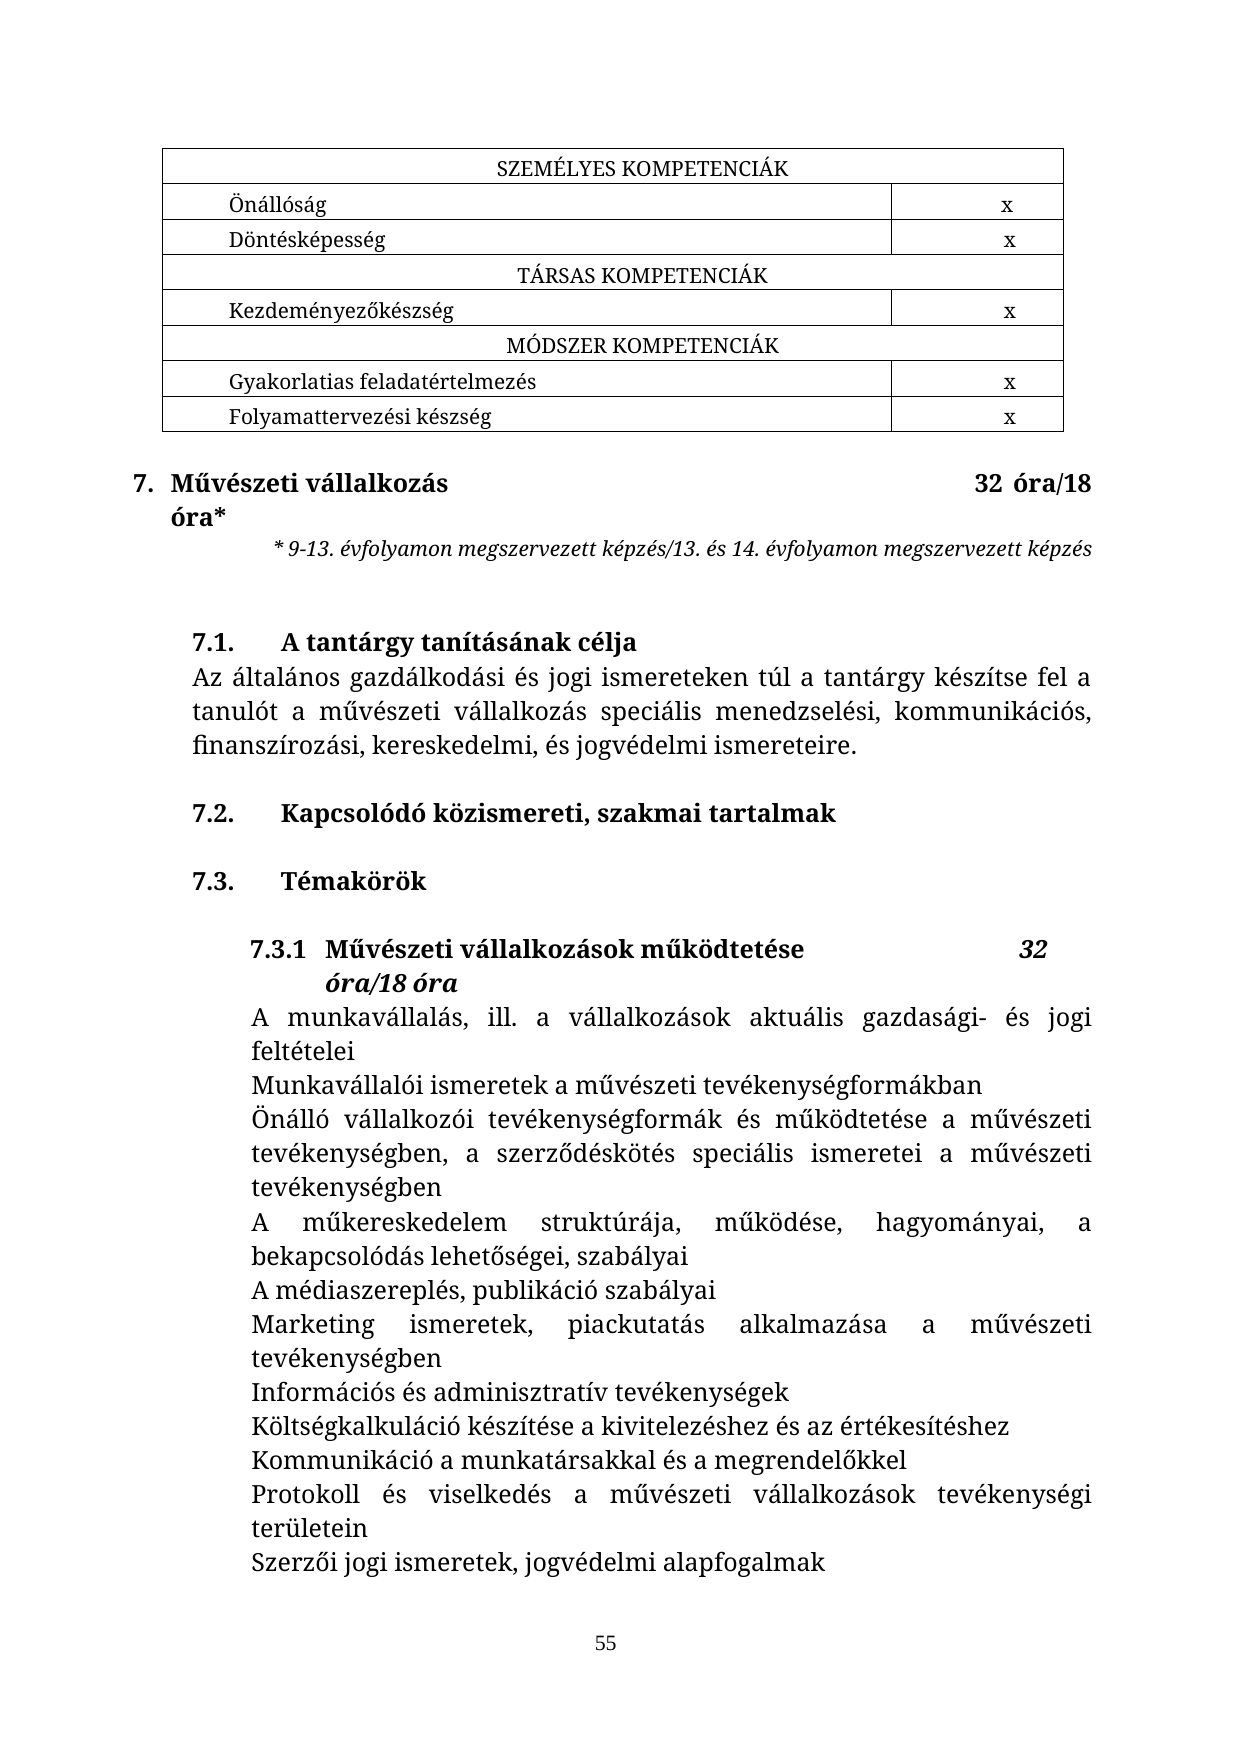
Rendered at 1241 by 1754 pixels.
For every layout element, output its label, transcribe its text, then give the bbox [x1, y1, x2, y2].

text Költségkalkuláció készítése a kivitelezéshez és az értékesítéshez [251, 1408, 1093, 1443]
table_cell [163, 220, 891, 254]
text Munkavállalói ismeretek a művészeti tevékenységformákban [251, 1068, 1093, 1102]
text Információs és adminisztratív tevékenységek [251, 1374, 1093, 1408]
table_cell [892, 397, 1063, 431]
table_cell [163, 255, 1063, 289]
text A műkereskedelem struktúrája, működése, hagyományai, a bekapcsolódás lehetőségei, szabályai [251, 1204, 1093, 1272]
text Protokoll és viselkedés a művészeti vállalkozások tevékenységi területein [251, 1477, 1093, 1545]
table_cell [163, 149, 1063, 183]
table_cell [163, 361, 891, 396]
list Kapcsolódó közismereti, szakmai tartalmak [192, 795, 1093, 829]
text Az általános gazdálkodási és jogi ismereteken túl a tantárgy készítse fel a tanulót a művészeti vállalkozás speciális menedzselési, kommunikációs, finanszírozási, kereskedelmi, és jogvédelmi ismereteire. [192, 659, 1093, 761]
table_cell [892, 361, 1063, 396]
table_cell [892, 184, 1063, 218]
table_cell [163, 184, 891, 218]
text A médiaszereplés, publikáció szabályai [251, 1272, 1093, 1306]
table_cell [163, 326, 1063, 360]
text Marketing ismeretek, piackutatás alkalmazása a művészeti tevékenységben [251, 1306, 1093, 1374]
text Önálló vállalkozói tevékenységformák és működtetése a művészeti tevékenységben, a szerződéskötés speciális ismeretei a művészeti tevékenységben [251, 1102, 1093, 1204]
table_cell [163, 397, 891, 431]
text Szerzői jogi ismeretek, jogvédelmi alapfogalmak [251, 1545, 1093, 1579]
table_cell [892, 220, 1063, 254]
text A munkavállalás, ill. a vállalkozások aktuális gazdasági- és jogi feltételei [251, 1000, 1093, 1068]
list Művészeti vállalkozások működtetése 32 óra/18 óra [250, 932, 1093, 1000]
text * 9-13. évfolyamon megszervezett képzés/13. és 14. évfolyamon megszervezett képzés [192, 534, 1093, 563]
list A tantárgy tanításának célja [192, 625, 1093, 659]
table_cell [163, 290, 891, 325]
list Művészeti vállalkozás 32 óra/18 óra* [133, 466, 1093, 534]
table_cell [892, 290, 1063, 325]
text Kommunikáció a munkatársakkal és a megrendelőkkel [251, 1443, 1093, 1477]
list Témakörök [192, 863, 1093, 898]
